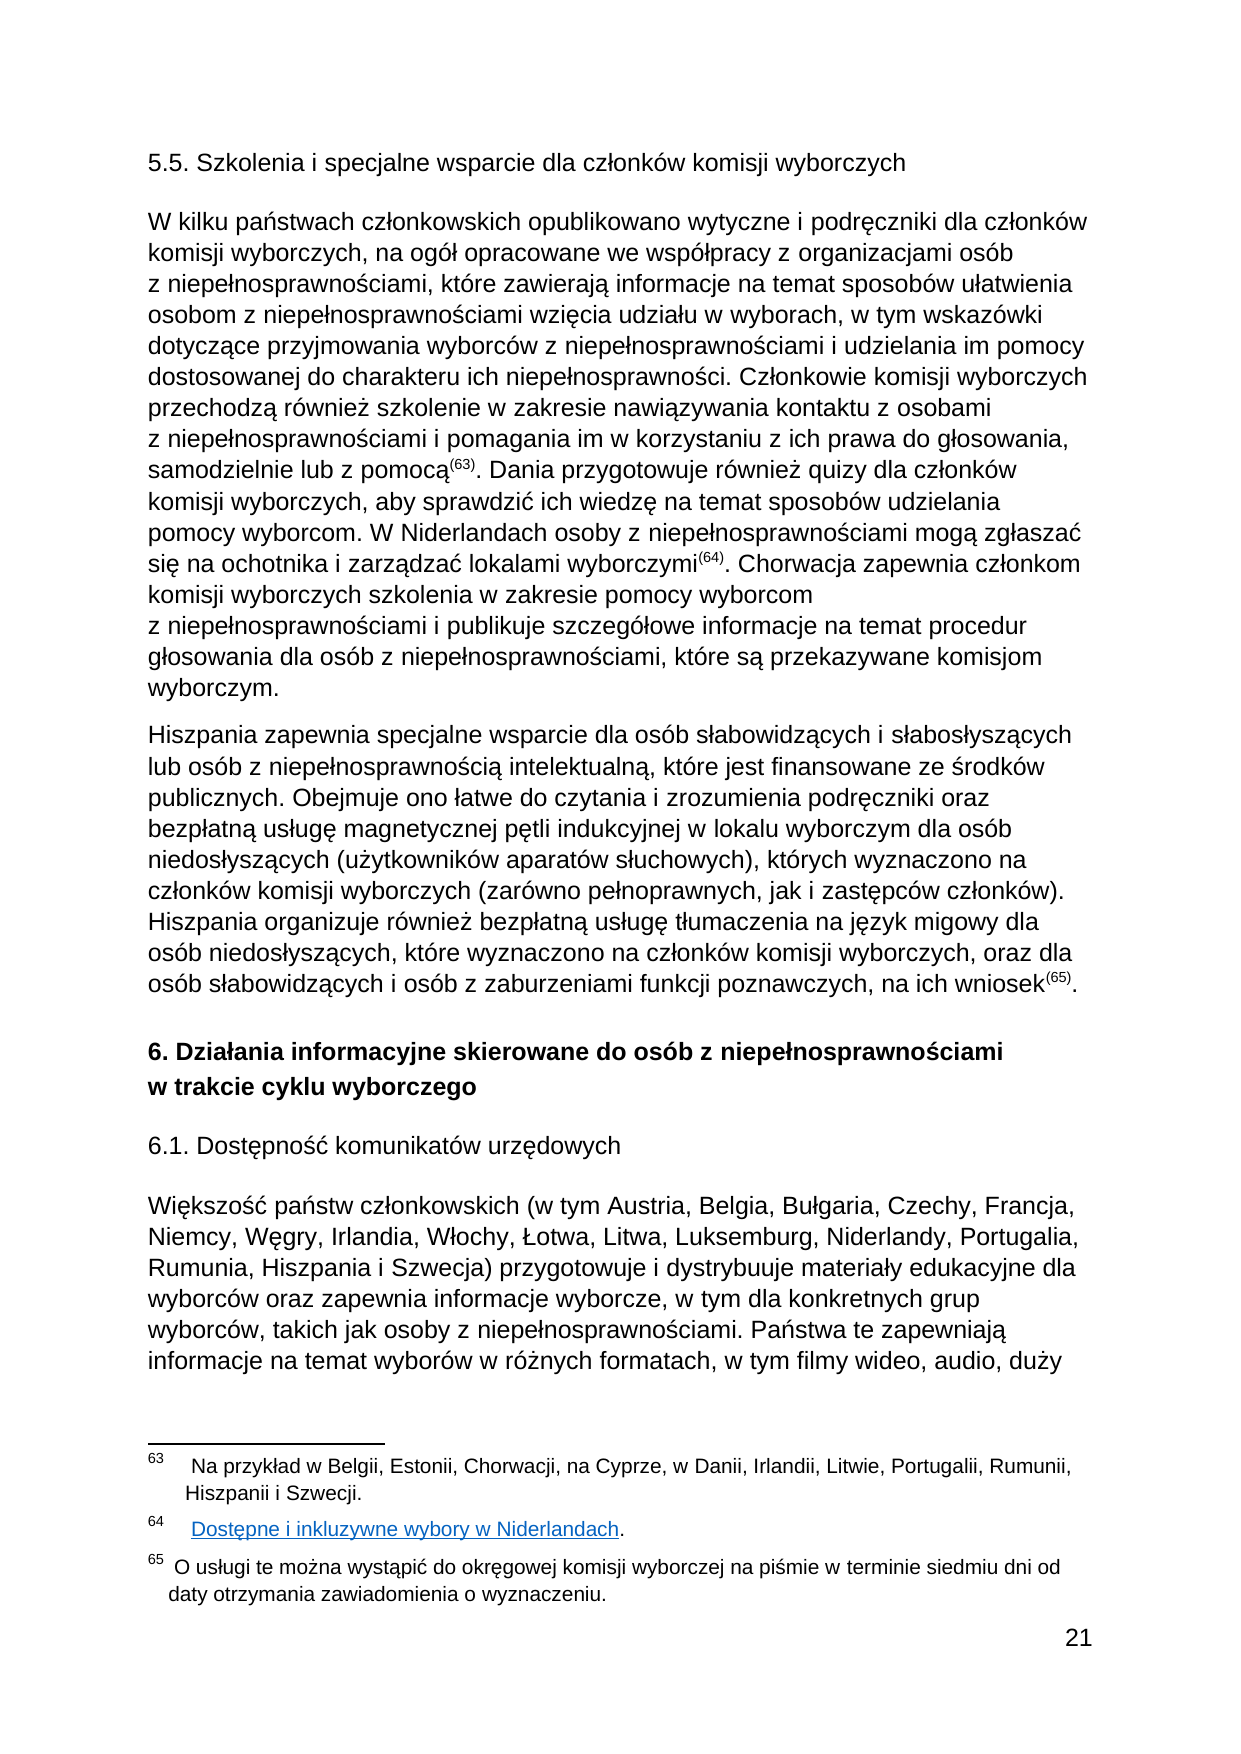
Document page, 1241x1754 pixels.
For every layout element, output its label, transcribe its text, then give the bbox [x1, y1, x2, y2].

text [148, 1191, 1092, 1375]
subtitle 6. Działania informacyjne skierowane do osób z niepełnosprawnościami w trakcie cyklu wyborczego [148, 1037, 1092, 1101]
subtitle 5.5. Szkolenia i specjalne wsparcie dla członków komisji wyborczych [148, 148, 1092, 176]
text Hiszpania zapewnia specjalne wsparcie dla osób słabowidzących i słabosłyszących lub osób z niepełnosprawnością intelektualną, które jest finansowane ze środków publicznych. Obejmuje ono łatwe do czytania i zrozumienia podręczniki oraz bezpłatną usługę magnetycznej pętli indukcyjnej w lokalu wyborczym dla osób niedosłyszących (użytkowników aparatów słuchowych), których wyznaczono na członków komisji wyborczych (zarówno pełnoprawnych, jak i zastępców członków). Hiszpania organizuje również bezpłatną usługę tłumaczenia na język migowy dla osób niedosłyszących, które wyznaczono na członków komisji wyborczych, oraz dla osób słabowidzących i osób z zaburzeniami funkcji poznawczych, na ich wniosek(). [148, 721, 1092, 998]
text W kilku państwach członkowskich opublikowano wytyczne i podręczniki dla członków komisji wyborczych, na ogół opracowane we współpracy z organizacjami osób z niepełnosprawnościami, które zawierają informacje na temat sposobów ułatwienia osobom z niepełnosprawnościami wzięcia udziału w wyborach, w tym wskazówki dotyczące przyjmowania wyborców z niepełnosprawnościami i udzielania im pomocy dostosowanej do charakteru ich niepełnosprawności. Członkowie komisji wyborczych przechodzą również szkolenie w zakresie nawiązywania kontaktu z osobami z niepełnosprawnościami i pomagania im w korzystaniu z ich prawa do głosowania, samodzielnie lub z pomocą(). Dania przygotowuje również quizy dla członków komisji wyborczych, aby sprawdzić ich wiedzę na temat sposobów udzielania pomocy wyborcom. W Niderlandach osoby z niepełnosprawnościami mogą zgłaszać się na ochotnika i zarządzać lokalami wyborczymi(). Chorwacja zapewnia członkom komisji wyborczych szkolenia w zakresie pomocy wyborcom z niepełnosprawnościami i publikuje szczegółowe informacje na temat procedur głosowania dla osób z niepełnosprawnościami, które są przekazywane komisjom wyborczym. [148, 207, 1092, 702]
subtitle 6.1. Dostępność komunikatów urzędowych [148, 1131, 1092, 1160]
